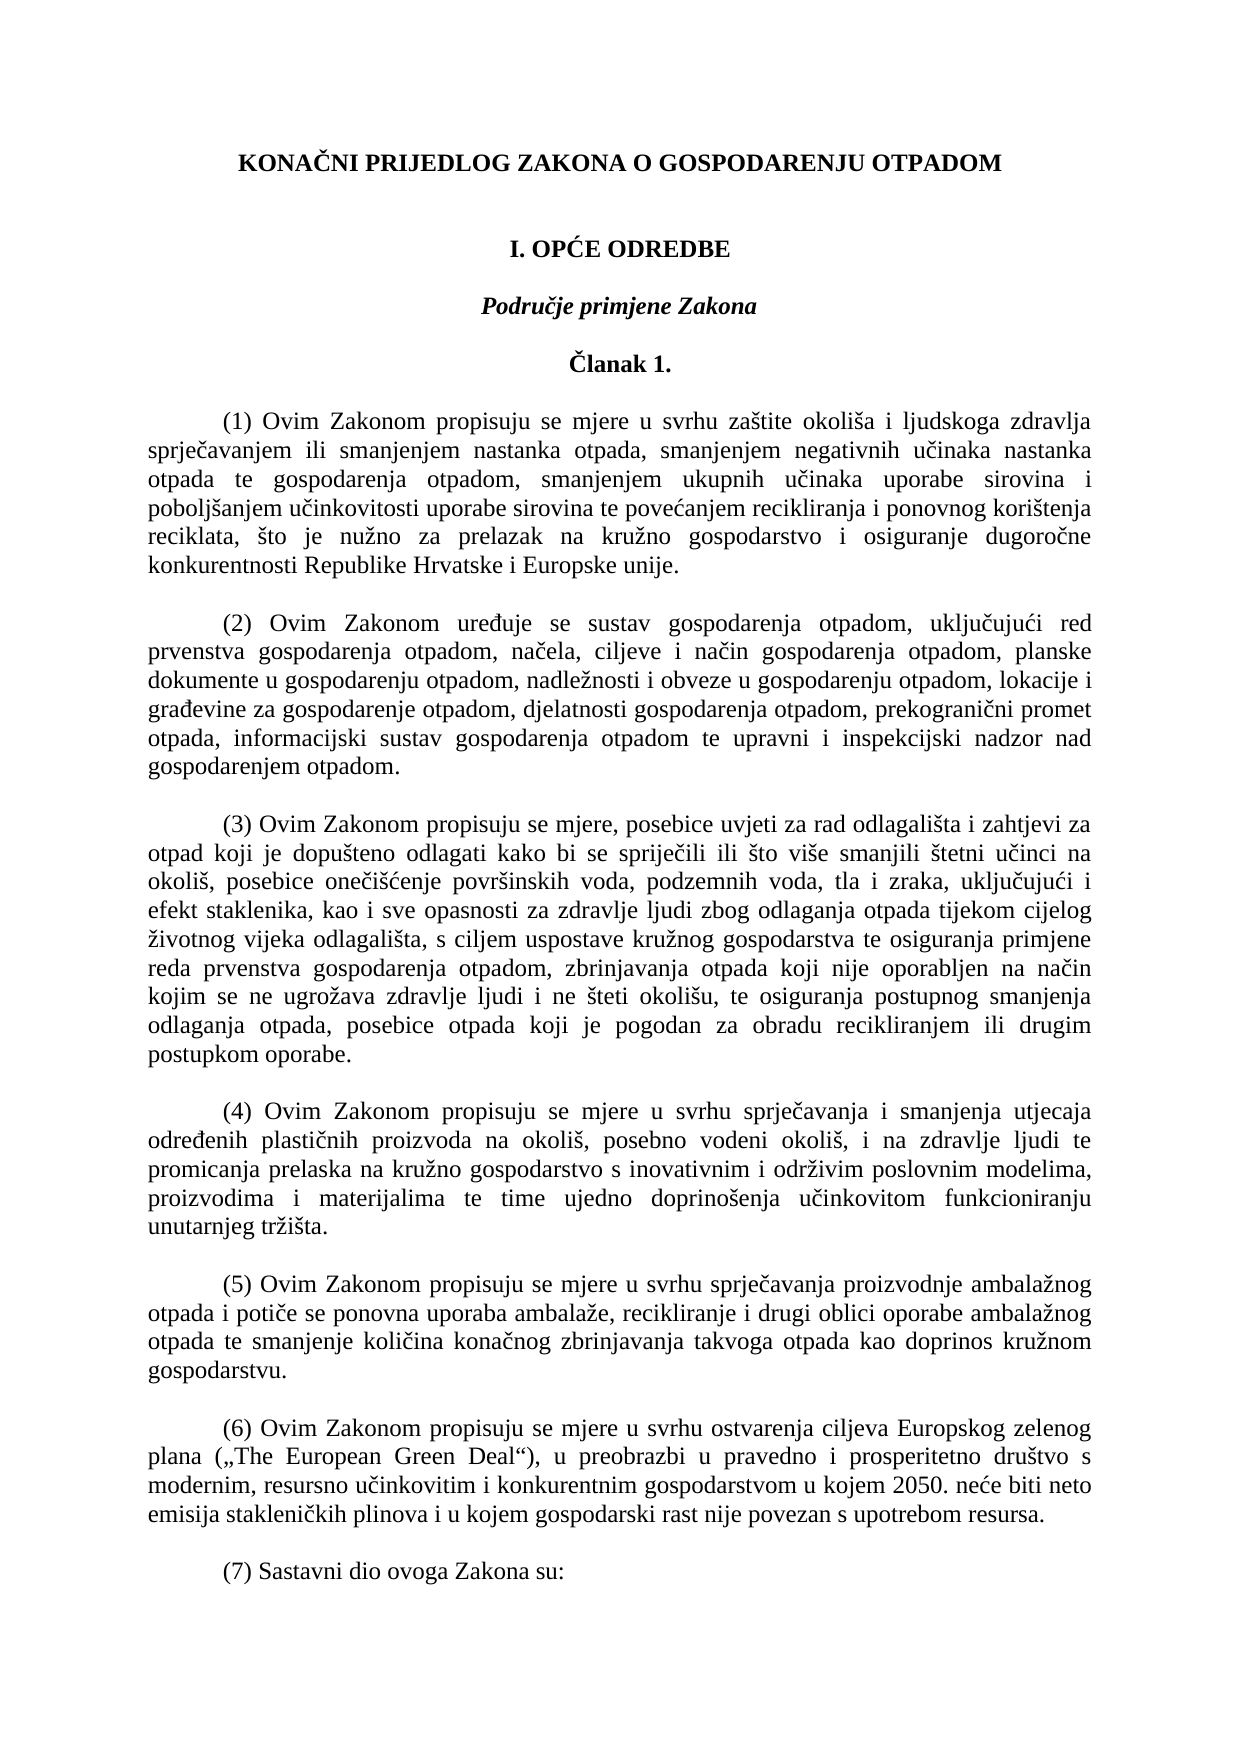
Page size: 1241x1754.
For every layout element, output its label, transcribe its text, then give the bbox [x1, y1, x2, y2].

text Članak 1. [148, 349, 1093, 378]
text I. OPĆE ODREDBE [148, 234, 1093, 263]
text (5) Ovim Zakonom propisuju se mjere u svrhu sprječavanja proizvodnje ambalažnog otpada i potiče se ponovna uporaba ambalaže, recikliranje i drugi oblici oporabe ambalažnog otpada te smanjenje količina konačnog zbrinjavanja takvoga otpada kao doprinos kružnom gospodarstvu. [148, 1269, 1093, 1384]
text KONAČNI PRIJEDLOG ZAKONA O GOSPODARENJU OTPADOM [148, 148, 1093, 176]
text (2) Ovim Zakonom uređuje se sustav gospodarenja otpadom, uključujući red prvenstva gospodarenja otpadom, načela, ciljeve i način gospodarenja otpadom, planske dokumente u gospodarenju otpadom, nadležnosti i obveze u gospodarenju otpadom, lokacije i građevine za gospodarenje otpadom, djelatnosti gospodarenja otpadom, prekogranični promet otpada, informacijski sustav gospodarenja otpadom te upravni i inspekcijski nadzor nad gospodarenjem otpadom. [148, 608, 1093, 780]
text (7) Sastavni dio ovoga Zakona su: [148, 1556, 1093, 1585]
text (4) Ovim Zakonom propisuju se mjere u svrhu sprječavanja i smanjenja utjecaja određenih plastičnih proizvoda na okoliš, posebno vodeni okoliš, i na zdravlje ljudi te promicanja prelaska na kružno gospodarstvo s inovativnim i održivim poslovnim modelima, proizvodima i materijalima te time ujedno doprinošenja učinkovitom funkcioniranju unutarnjeg tržišta. [148, 1096, 1093, 1240]
text (1) Ovim Zakonom propisuju se mjere u svrhu zaštite okoliša i ljudskoga zdravlja sprječavanjem ili smanjenjem nastanka otpada, smanjenjem negativnih učinaka nastanka otpada te gospodarenja otpadom, smanjenjem ukupnih učinaka uporabe sirovina i poboljšanjem učinkovitosti uporabe sirovina te povećanjem recikliranja i ponovnog korištenja reciklata, što je nužno za prelazak na kružno gospodarstvo i osiguranje dugoročne konkurentnosti Republike Hrvatske i Europske unije. [148, 406, 1093, 579]
text Područje primjene Zakona [148, 291, 1093, 320]
text (6) Ovim Zakonom propisuju se mjere u svrhu ostvarenja ciljeva Europskog zelenog plana („The European Green Deal“), u preobrazbi u pravedno i prosperitetno društvo s modernim, resursno učinkovitim i konkurentnim gospodarstvom u kojem 2050. neće biti neto emisija stakleničkih plinova i u kojem gospodarski rast nije povezan s upotrebom resursa. [148, 1413, 1093, 1528]
text (3) Ovim Zakonom propisuju se mjere, posebice uvjeti za rad odlagališta i zahtjevi za otpad koji je dopušteno odlagati kako bi se spriječili ili što više smanjili štetni učinci na okoliš, posebice onečišćenje površinskih voda, podzemnih voda, tla i zraka, uključujući i efekt staklenika, kao i sve opasnosti za zdravlje ljudi zbog odlaganja otpada tijekom cijelog životnog vijeka odlagališta, s ciljem uspostave kružnog gospodarstva te osiguranja primjene reda prvenstva gospodarenja otpadom, zbrinjavanja otpada koji nije oporabljen na način kojim se ne ugrožava zdravlje ljudi i ne šteti okolišu, te osiguranja postupnog smanjenja odlaganja otpada, posebice otpada koji je pogodan za obradu recikliranjem ili drugim postupkom oporabe. [148, 809, 1093, 1068]
